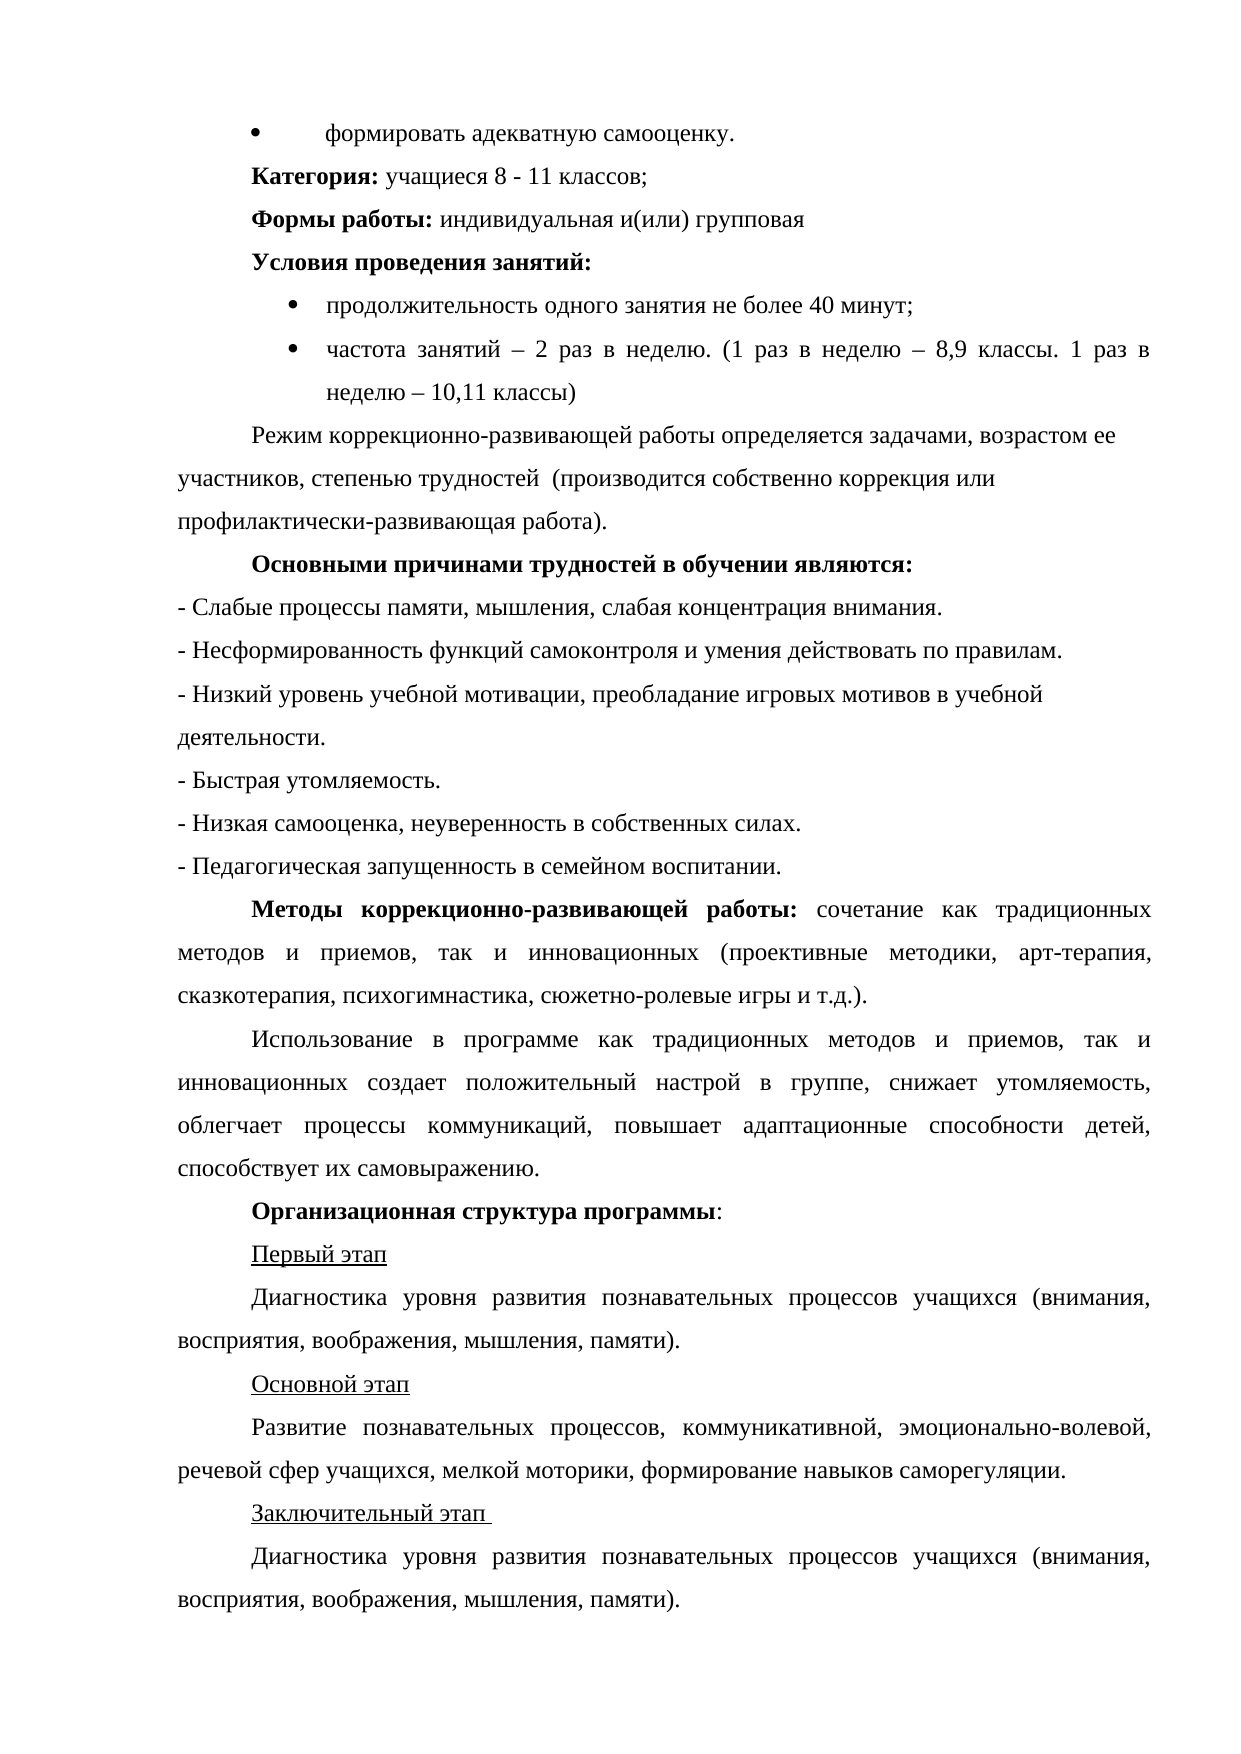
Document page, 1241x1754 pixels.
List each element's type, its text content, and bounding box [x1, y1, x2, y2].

text Заключительный этап [177, 1498, 1152, 1527]
text Использование в программе как традиционных методов и приемов, так и инновационных создает положительный настрой в группе, снижает утомляемость, облегчает процессы коммуникаций, повышает адаптационные способности детей, способствует их самовыражению. [177, 1024, 1152, 1182]
list формировать адекватную самооценку. [177, 118, 1152, 147]
text Категория: учащиеся 8 - 11 классов; [177, 161, 1152, 190]
text Методы коррекционно-развивающей работы: сочетание как традиционных методов и приемов, так и инновационных (проективные методики, арт-терапия, сказкотерапия, психогимнастика, сюжетно-ролевые игры и т.д.). [177, 894, 1152, 1009]
text Организационная структура программы: [177, 1196, 1152, 1225]
list частота занятий – 2 раз в неделю. (1 раз в неделю – 8,9 классы. 1 раз в неделю – 10,11 классы) [288, 334, 1152, 406]
text Первый этап [177, 1239, 1152, 1268]
list продолжительность одного занятия не более 40 минут; [288, 291, 1152, 319]
text Диагностика уровня развития познавательных процессов учащихся (внимания, восприятия, воображения, мышления, памяти). [177, 1541, 1152, 1613]
text Формы работы: индивидуальная и(или) групповая [177, 204, 1152, 233]
text Условия проведения занятий: [177, 247, 1152, 276]
text Режим коррекционно-развивающей работы определяется задачами, возрастом ее участников, степенью трудностей (производится собственно коррекция или профилактически-развивающая работа). [177, 420, 1152, 535]
text Развитие познавательных процессов, коммуникативной, эмоционально-волевой, речевой сфер учащихся, мелкой моторики, формирование навыков саморегуляции. [177, 1412, 1152, 1484]
text Основными причинами трудностей в обучении являются: - Слабые процессы памяти, мышления, слабая концентрация внимания. - Несформированность функций самоконтроля и умения действовать по правилам. - Низкий уровень учебной мотивации, преобладание игровых мотивов в учебной деятельности. - Быстрая утомляемость. - Низкая самооценка, неуверенность в собственных силах. - Педагогическая запущенность в семейном воспитании. [177, 549, 1152, 880]
text Диагностика уровня развития познавательных процессов учащихся (внимания, восприятия, воображения, мышления, памяти). [177, 1282, 1152, 1354]
text Основной этап [177, 1369, 1152, 1397]
